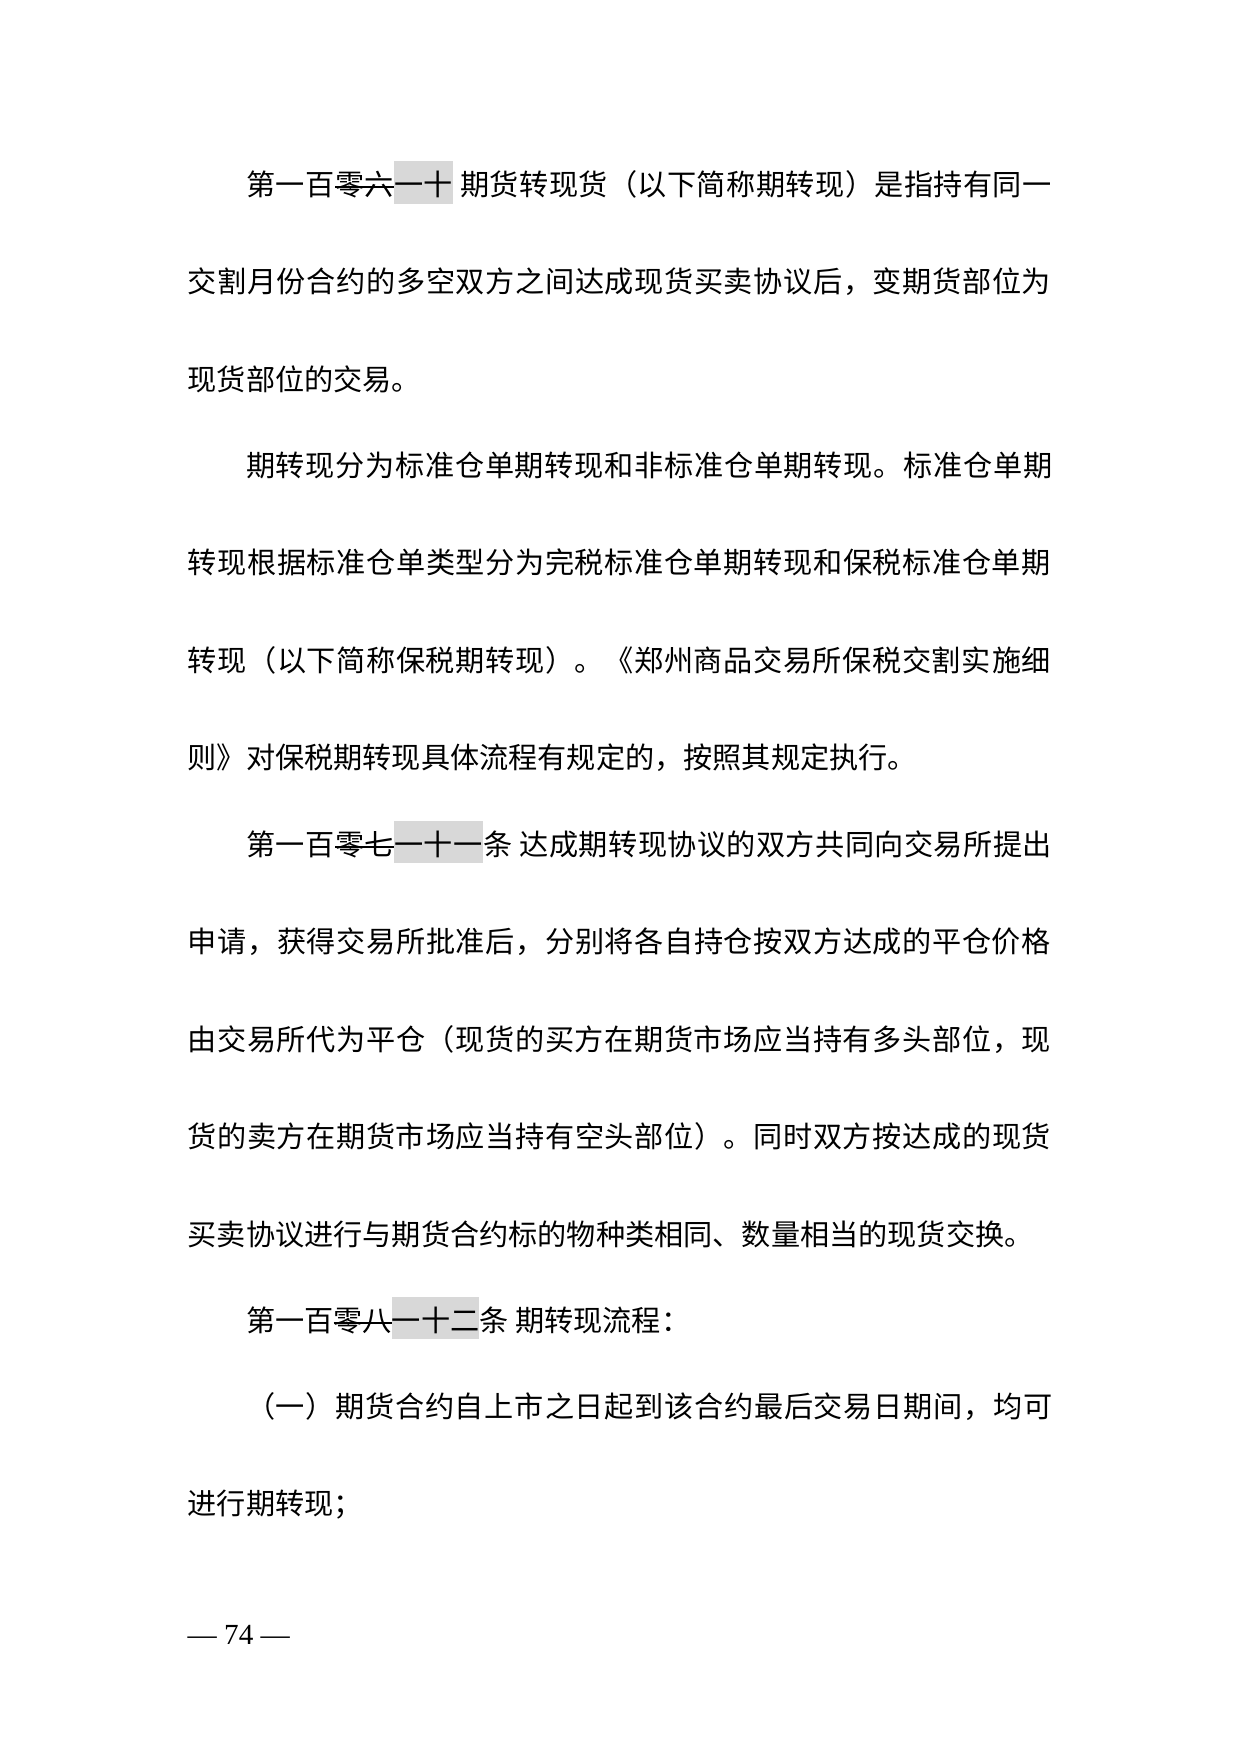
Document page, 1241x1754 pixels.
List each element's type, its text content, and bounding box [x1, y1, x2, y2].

text 第一百零八一十二条 期转现流程： [187, 1286, 1053, 1351]
text 期转现分为标准仓单期转现和非标准仓单期转现。标准仓单期转现根据标准仓单类型分为完税标准仓单期转现和保税标准仓单期转现（以下简称保税期转现）。《郑州商品交易所保税交割实施细则》对保税期转现具体流程有规定的，按照其规定执行。 [187, 431, 1053, 789]
text （一）期货合约自上市之日起到该合约最后交易日期间，均可进行期转现； [187, 1372, 1053, 1534]
text 第一百零七一十一条 达成期转现协议的双方共同向交易所提出申请，获得交易所批准后，分别将各自持仓按双方达成的平仓价格由交易所代为平仓（现货的买方在期货市场应当持有多头部位，现货的卖方在期货市场应当持有空头部位）。同时双方按达成的现货买卖协议进行与期货合约标的物种类相同、数量相当的现货交换。 [187, 810, 1053, 1265]
text 第一百零六一十 期货转现货（以下简称期转现）是指持有同一交割月份合约的多空双方之间达成现货买卖协议后，变期货部位为现货部位的交易。 [187, 150, 1053, 410]
